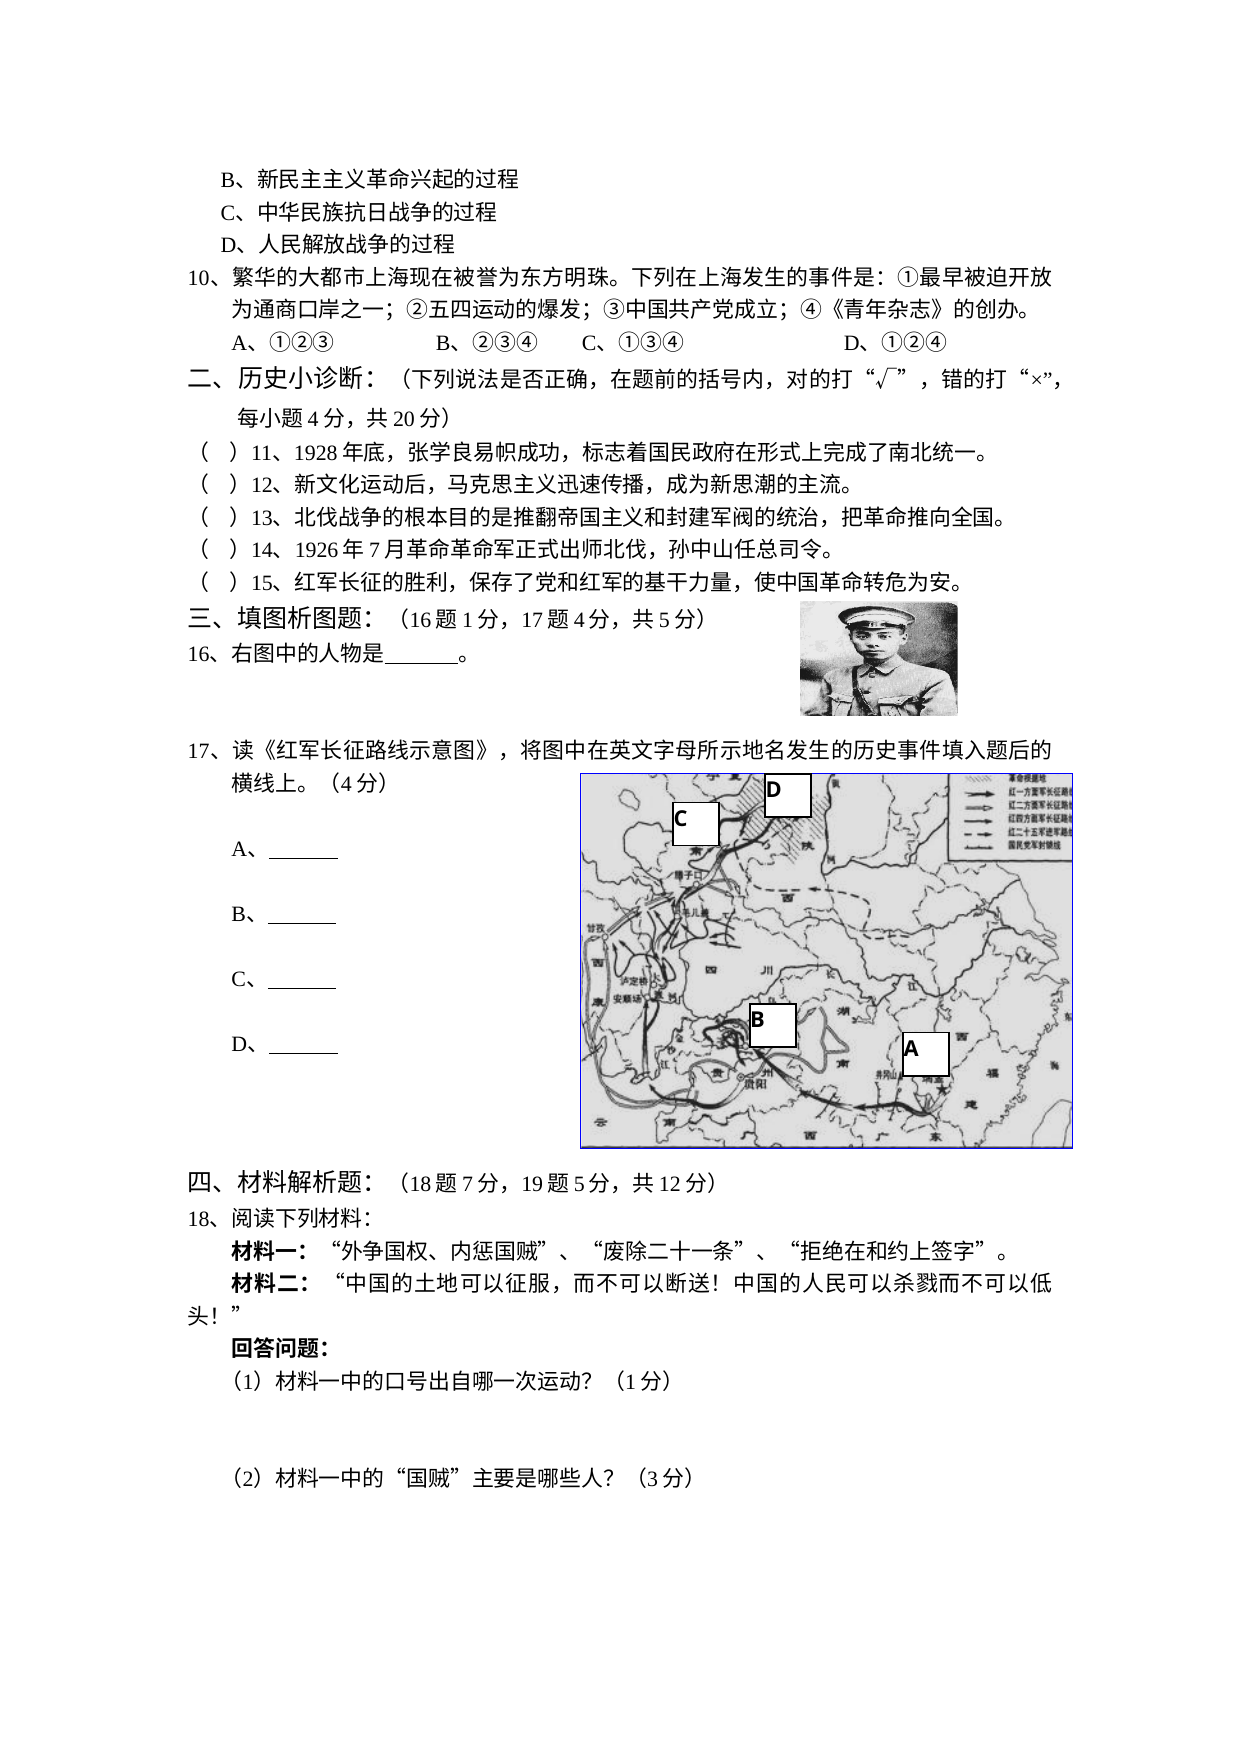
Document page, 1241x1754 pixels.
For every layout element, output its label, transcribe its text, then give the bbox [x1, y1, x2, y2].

text （ ）13、北伐战争的根本目的是推翻帝国主义和封建军阀的统治，把革命推向全国。 [187, 499, 1053, 532]
text 17、读《红军长征路线示意图》，将图中在英文字母所示地名发生的历史事件填入题后的横线上。（4分） [187, 733, 1053, 798]
text 回答问题： [187, 1331, 1053, 1363]
text A、①②③ B、②③④ C、①③④ D、①②④ [187, 324, 1053, 357]
text （ ）14、1926年7月革命革命军正式出师北伐，孙中山任总司令。 [187, 532, 1053, 564]
text （2）材料一中的“国贼”主要是哪些人？（3分） [187, 1461, 1053, 1493]
text B、新民主主义革命兴起的过程 [187, 162, 1053, 194]
text （ ）11、1928年底，张学良易帜成功，标志着国民政府在形式上完成了南北统一。 [187, 434, 1053, 467]
text A、 [187, 830, 580, 863]
text 二、历史小诊断：（下列说法是否正确，在题前的括号内，对的打“√”，错的打“×”，每小题4分，共20分） [187, 357, 1053, 434]
text D、人民解放战争的过程 [187, 227, 1053, 259]
text C、 [187, 960, 580, 993]
text C、中华民族抗日战争的过程 [187, 194, 1053, 227]
text 10、繁华的大都市上海现在被誉为东方明珠。下列在上海发生的事件是：①最早被迫开放为通商口岸之一；②五四运动的爆发；③中国共产党成立；④《青年杂志》的创办。 [187, 259, 1053, 324]
text （ ）12、新文化运动后，马克思主义迅速传播，成为新思潮的主流。 [187, 467, 1053, 499]
text D、 [187, 1025, 580, 1058]
text （1）材料一中的口号出自哪一次运动？（1分） [187, 1363, 1053, 1396]
text 材料一：“外争国权、内惩国贼”、“废除二十一条”、“拒绝在和约上签字”。 [187, 1233, 1053, 1266]
text 四、材料解析题：（18题7分，19题5分，共12分） [187, 1155, 1053, 1201]
text 材料二：“中国的土地可以征服，而不可以断送！中国的人民可以杀戮而不可以低头！” [187, 1266, 1053, 1331]
text 16、右图中的人物是 。 [187, 635, 1053, 668]
text 18、阅读下列材料： [187, 1201, 1053, 1233]
text B、 [187, 895, 580, 928]
text （ ）15、红军长征的胜利，保存了党和红军的基干力量，使中国革命转危为安。 [187, 564, 1053, 597]
text 三、填图析图题：（16题1分，17题4分，共5分） [187, 597, 1053, 635]
